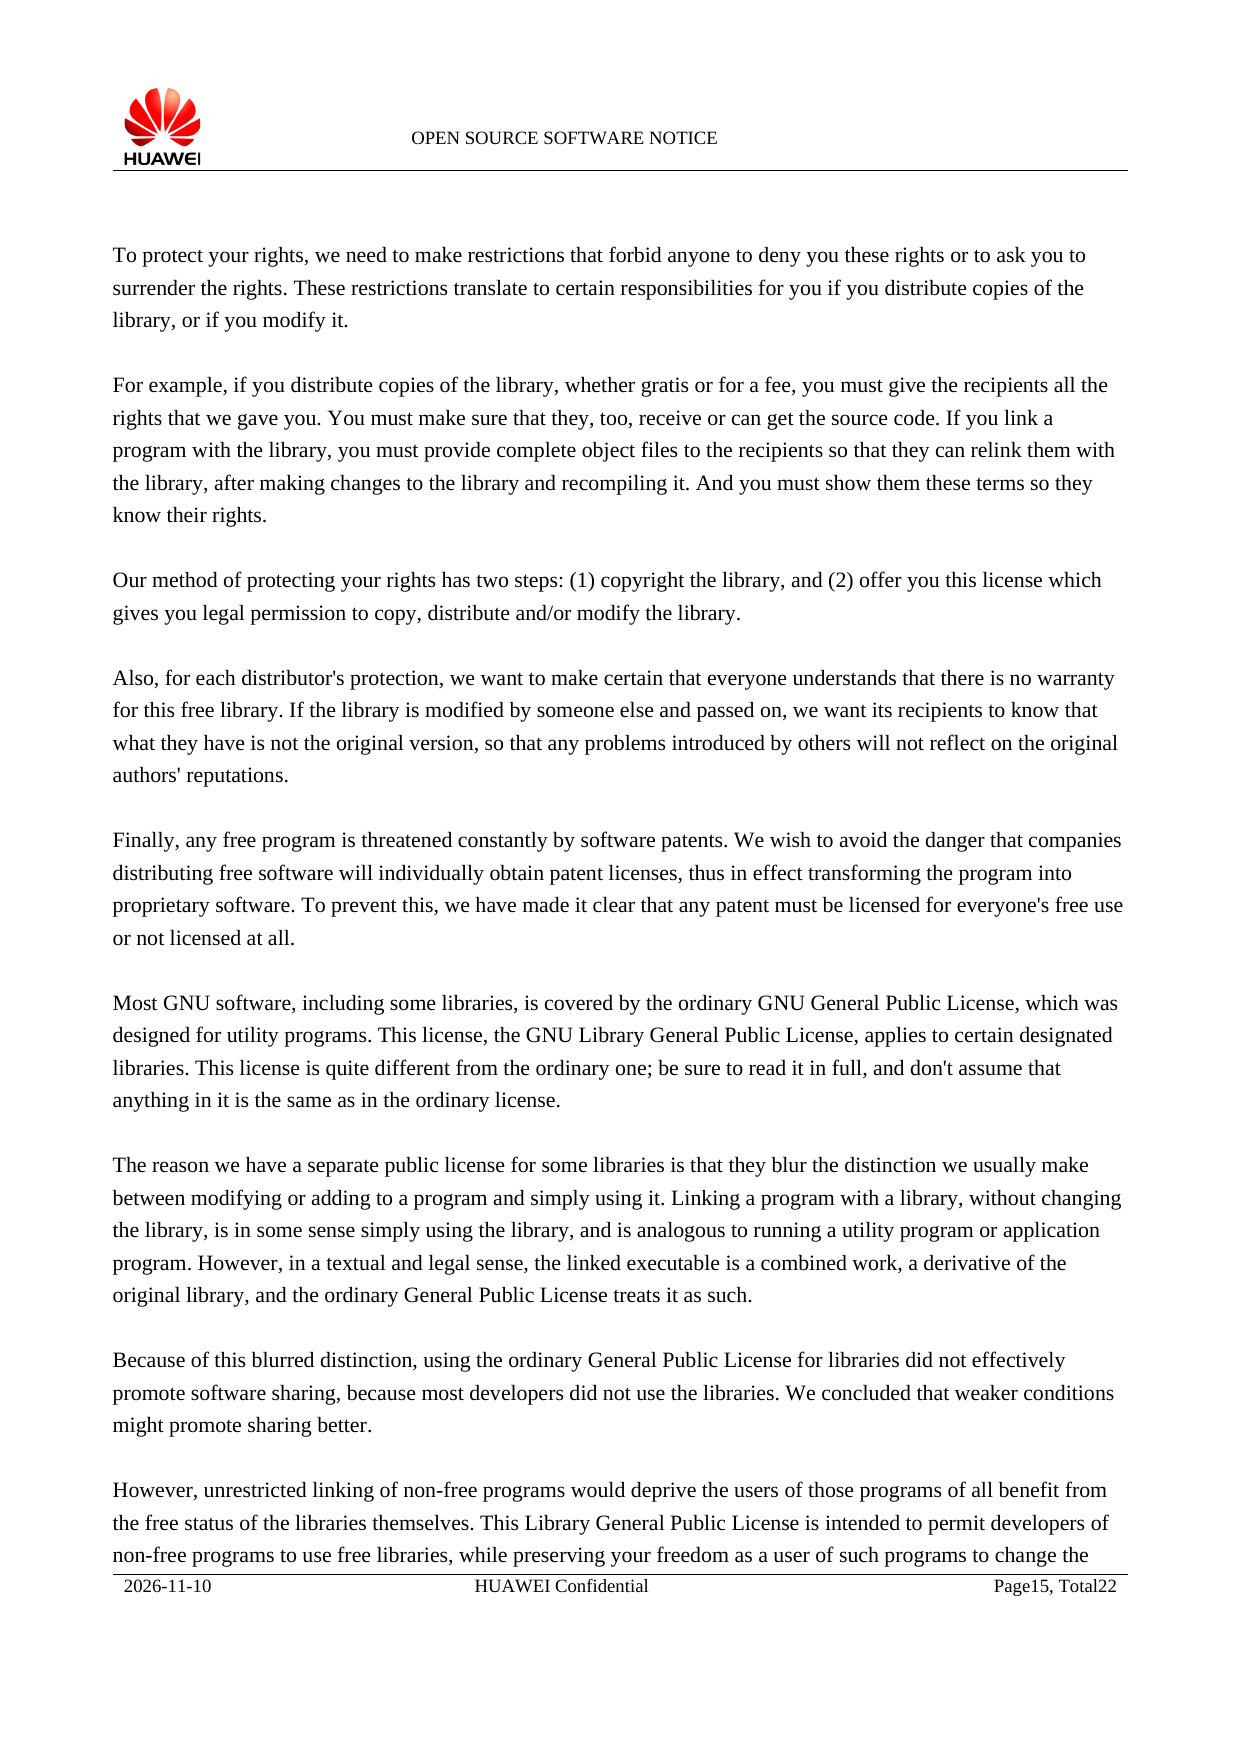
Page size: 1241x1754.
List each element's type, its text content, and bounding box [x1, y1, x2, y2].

picture [124, 88, 201, 165]
